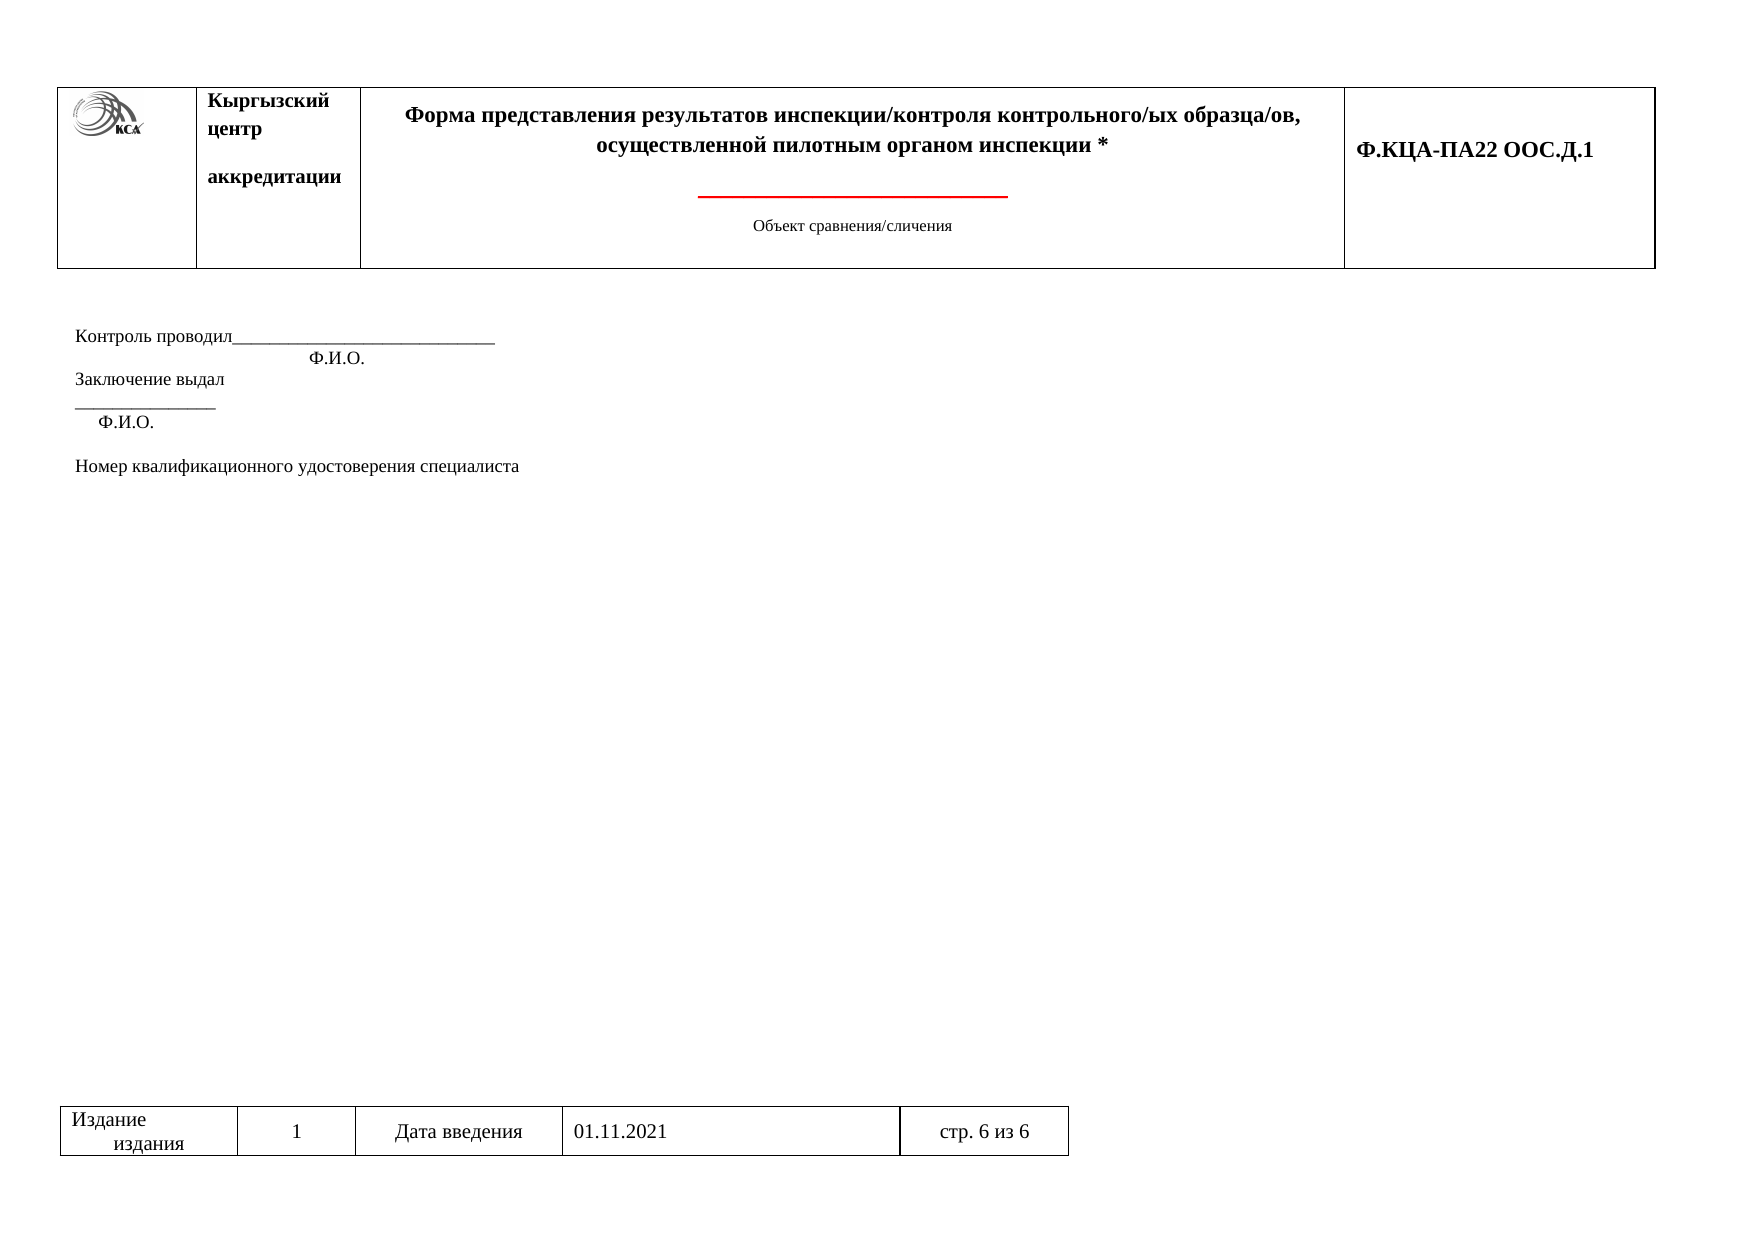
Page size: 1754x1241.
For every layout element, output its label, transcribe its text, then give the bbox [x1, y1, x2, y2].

text Ф.И.О. [75, 347, 1679, 368]
text _______________ [75, 390, 1679, 411]
text Номер квалификационного удостоверения специалиста [75, 454, 1679, 476]
text Контроль проводил____________________________ [75, 325, 1679, 347]
text Заключение выдал [75, 368, 1679, 390]
text Ф.И.О. [75, 411, 1679, 433]
picture [69, 88, 144, 136]
